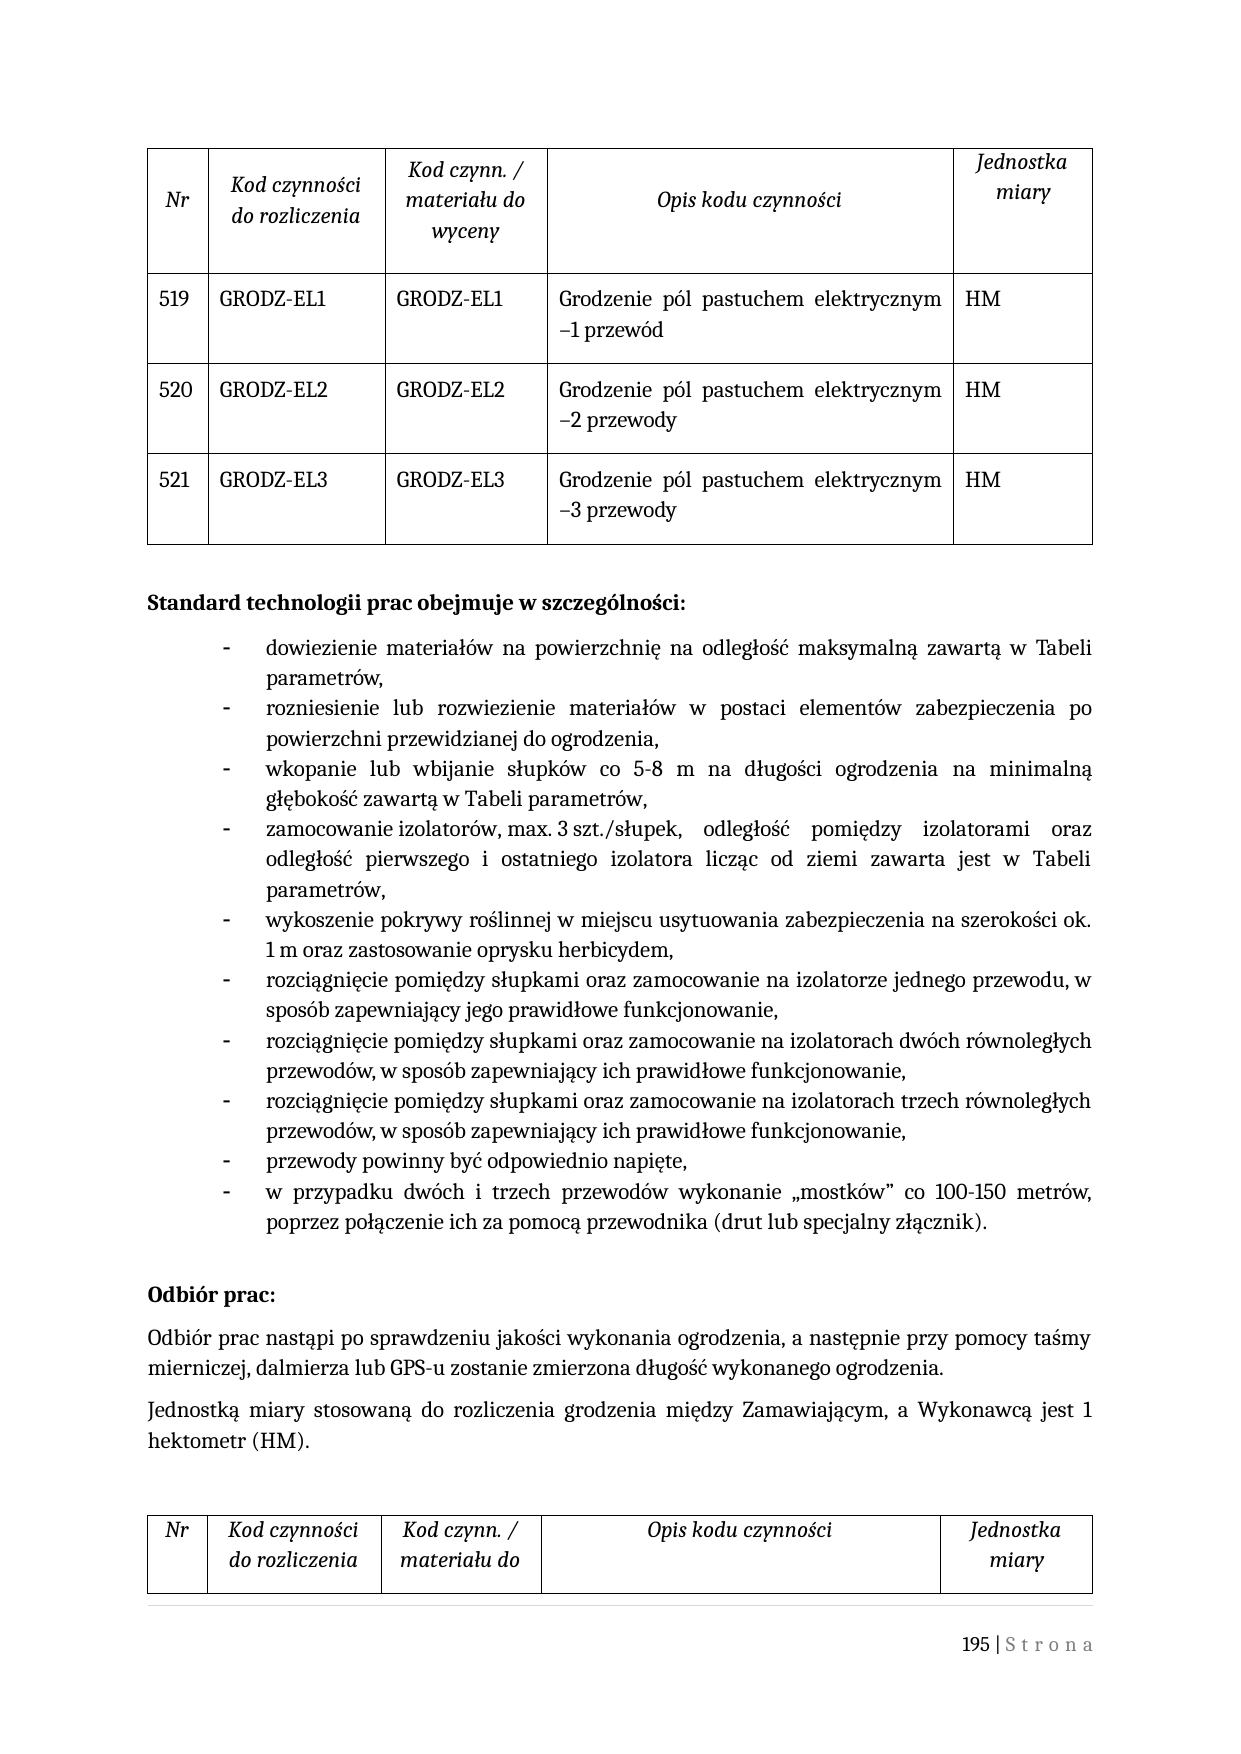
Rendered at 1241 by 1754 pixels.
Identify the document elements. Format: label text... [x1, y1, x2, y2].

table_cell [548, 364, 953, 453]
text Standard technologii prac obejmuje w szczególności: [148, 590, 1093, 616]
list w przypadku dwóch i trzech przewodów wykonanie „mostków” co 100-150 metrów, poprzez połączenie ich za pomocą przewodnika (drut lub specjalny złącznik). [223, 1178, 1093, 1235]
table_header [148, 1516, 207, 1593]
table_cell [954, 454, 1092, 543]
list rozciągnięcie pomiędzy słupkami oraz zamocowanie na izolatorach trzech równoległych przewodów, w sposób zapewniający ich prawidłowe funkcjonowanie, [223, 1088, 1093, 1144]
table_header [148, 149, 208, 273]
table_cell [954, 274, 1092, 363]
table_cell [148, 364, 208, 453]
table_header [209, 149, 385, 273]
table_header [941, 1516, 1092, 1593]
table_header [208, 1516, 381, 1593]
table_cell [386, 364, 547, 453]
list dowiezienie materiałów na powierzchnię na odległość maksymalną zawartą w Tabeli parametrów, [223, 635, 1093, 691]
list rozciągnięcie pomiędzy słupkami oraz zamocowanie na izolatorach dwóch równoległych przewodów, w sposób zapewniający ich prawidłowe funkcjonowanie, [223, 1027, 1093, 1084]
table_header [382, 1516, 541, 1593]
text Odbiór prac: [148, 1282, 1093, 1308]
list wkopanie lub wbijanie słupków co 5-8 m na długości ogrodzenia na minimalną głębokość zawartą w Tabeli parametrów, [223, 756, 1093, 812]
list rozniesienie lub rozwiezienie materiałów w postaci elementów zabezpieczenia po powierzchni przewidzianej do ogrodzenia, [223, 695, 1093, 752]
list wykoszenie pokrywy roślinnej w miejscu usytuowania zabezpieczenia na szerokości ok. 1 m oraz zastosowanie oprysku herbicydem, [223, 907, 1093, 963]
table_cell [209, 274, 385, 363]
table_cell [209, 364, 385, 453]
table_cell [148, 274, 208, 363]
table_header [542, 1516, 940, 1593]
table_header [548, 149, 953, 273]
text Jednostką miary stosowaną do rozliczenia grodzenia między Zamawiającym, a Wykonawcą jest 1 hektometr (HM). [148, 1397, 1093, 1454]
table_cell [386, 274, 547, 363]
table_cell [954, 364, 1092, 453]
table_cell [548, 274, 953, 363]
list zamocowanie izolatorów, max. 3 szt./słupek, odległość pomiędzy izolatorami oraz odległość pierwszego i ostatniego izolatora licząc od ziemi zawarta jest w Tabeli parametrów, [223, 816, 1093, 903]
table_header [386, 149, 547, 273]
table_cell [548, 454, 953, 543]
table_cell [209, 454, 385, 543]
text Odbiór prac nastąpi po sprawdzeniu jakości wykonania ogrodzenia, a następnie przy pomocy taśmy mierniczej, dalmierza lub GPS-u zostanie zmierzona długość wykonanego ogrodzenia. [148, 1324, 1093, 1381]
list przewody powinny być odpowiednio napięte, [223, 1148, 1093, 1175]
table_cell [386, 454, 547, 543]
list rozciągnięcie pomiędzy słupkami oraz zamocowanie na izolatorze jednego przewodu, w sposób zapewniający jego prawidłowe funkcjonowanie, [223, 967, 1093, 1024]
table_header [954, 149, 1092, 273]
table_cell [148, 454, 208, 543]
